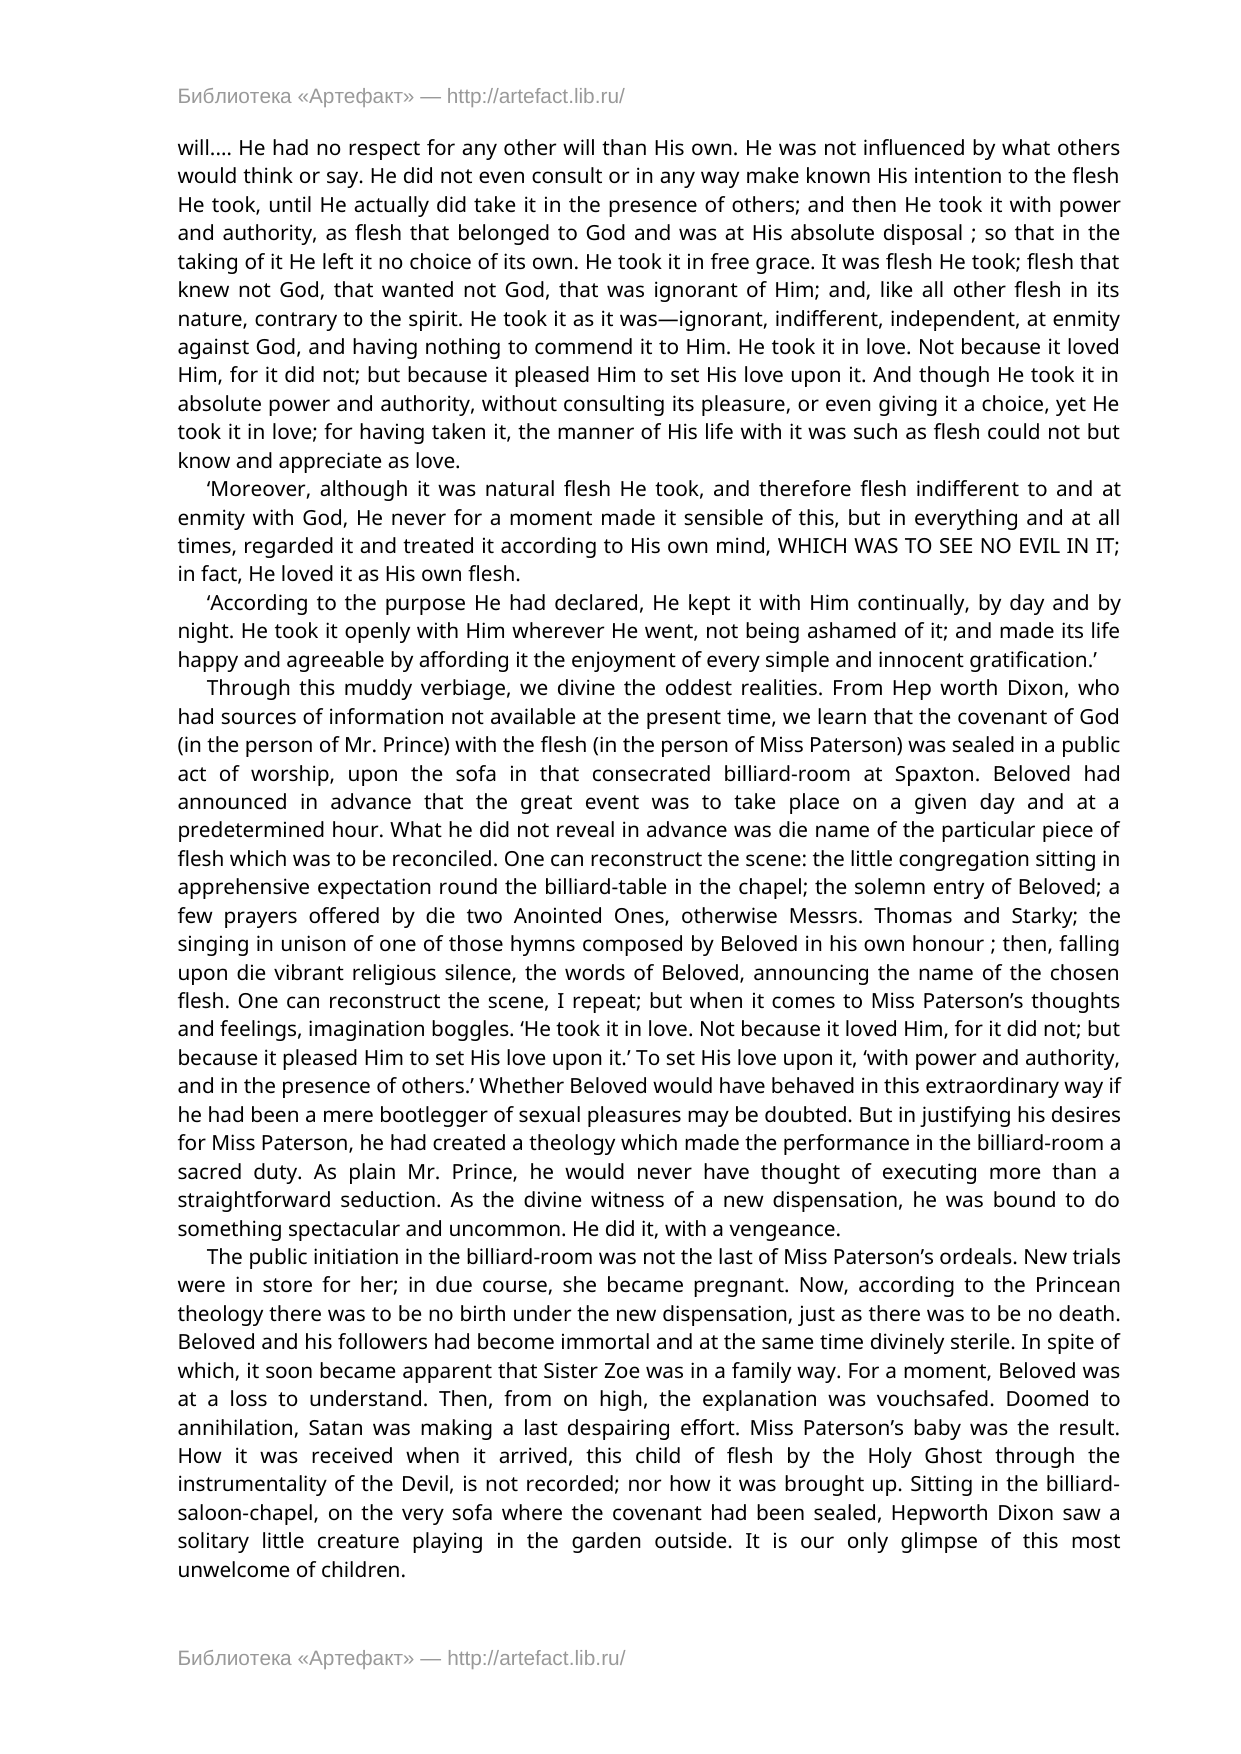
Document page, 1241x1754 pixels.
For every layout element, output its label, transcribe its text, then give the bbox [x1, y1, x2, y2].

text ‘Moreover, although it was natural flesh He took, and therefore flesh indifferent to and at enmity with God, He never for a moment made it sensible of this, but in everything and at all times, regarded it and treated it according to His own mind, WHICH WAS TO SEE NO EVIL IN IT; in fact, He loved it as His own flesh. [177, 474, 1122, 588]
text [177, 133, 1122, 474]
text The public initiation in the billiard-room was not the last of Miss Paterson’s ordeals. New trials were in store for her; in due course, she became pregnant. Now, according to the Princean theology there was to be no birth under the new dispensation, just as there was to be no death. Beloved and his followers had become immortal and at the same time divinely sterile. In spite of which, it soon became apparent that Sister Zoe was in a family way. For a moment, Beloved was at a loss to understand. Then, from on high, the explanation was vouchsafed. Doomed to annihilation, Satan was making a last despairing effort. Miss Paterson’s baby was the result. How it was received when it arrived, this child of flesh by the Holy Ghost through the instrumentality of the Devil, is not recorded; nor how it was brought up. Sitting in the billiard-saloon-chapel, on the very sofa where the covenant had been sealed, Hepworth Dixon saw a solitary little creature playing in the garden outside. It is our only glimpse of this most unwelcome of children. [177, 1242, 1122, 1583]
text ‘According to the purpose He had declared, He kept it with Him continually, by day and by night. He took it openly with Him wherever He went, not being ashamed of it; and made its life happy and agreeable by affording it the enjoyment of every simple and innocent gratification.’ [177, 588, 1122, 673]
text Through this muddy verbiage, we divine the oddest realities. From Hep worth Dixon, who had sources of information not available at the present time, we learn that the covenant of God (in the person of Mr. Prince) with the flesh (in the person of Miss Paterson) was sealed in a public act of worship, upon the sofa in that consecrated billiard-room at Spaxton. Beloved had announced in advance that the great event was to take place on a given day and at a predetermined hour. What he did not reveal in advance was die name of the particular piece of flesh which was to be reconciled. One can reconstruct the scene: the little congregation sitting in apprehensive expectation round the billiard-table in the chapel; the solemn entry of Beloved; a few prayers offered by die two Anointed Ones, otherwise Messrs. Thomas and Starky; the singing in unison of one of those hymns composed by Beloved in his own honour ; then, falling upon die vibrant religious silence, the words of Beloved, announcing the name of the chosen flesh. One can reconstruct the scene, I repeat; but when it comes to Miss Paterson’s thoughts and feelings, imagination boggles. ‘He took it in love. Not because it loved Him, for it did not; but because it pleased Him to set His love upon it.’ To set His love upon it, ‘with power and authority, and in the presence of others.’ Whether Beloved would have behaved in this extraordinary way if he had been a mere bootlegger of sexual pleasures may be doubted. But in justifying his desires for Miss Paterson, he had created a theology which made the performance in the billiard-room a sacred duty. As plain Mr. Prince, he would never have thought of executing more than a straightforward seduction. As the divine witness of a new dispensation, he was bound to do something spectacular and uncommon. He did it, with a vengeance. [177, 673, 1122, 1242]
